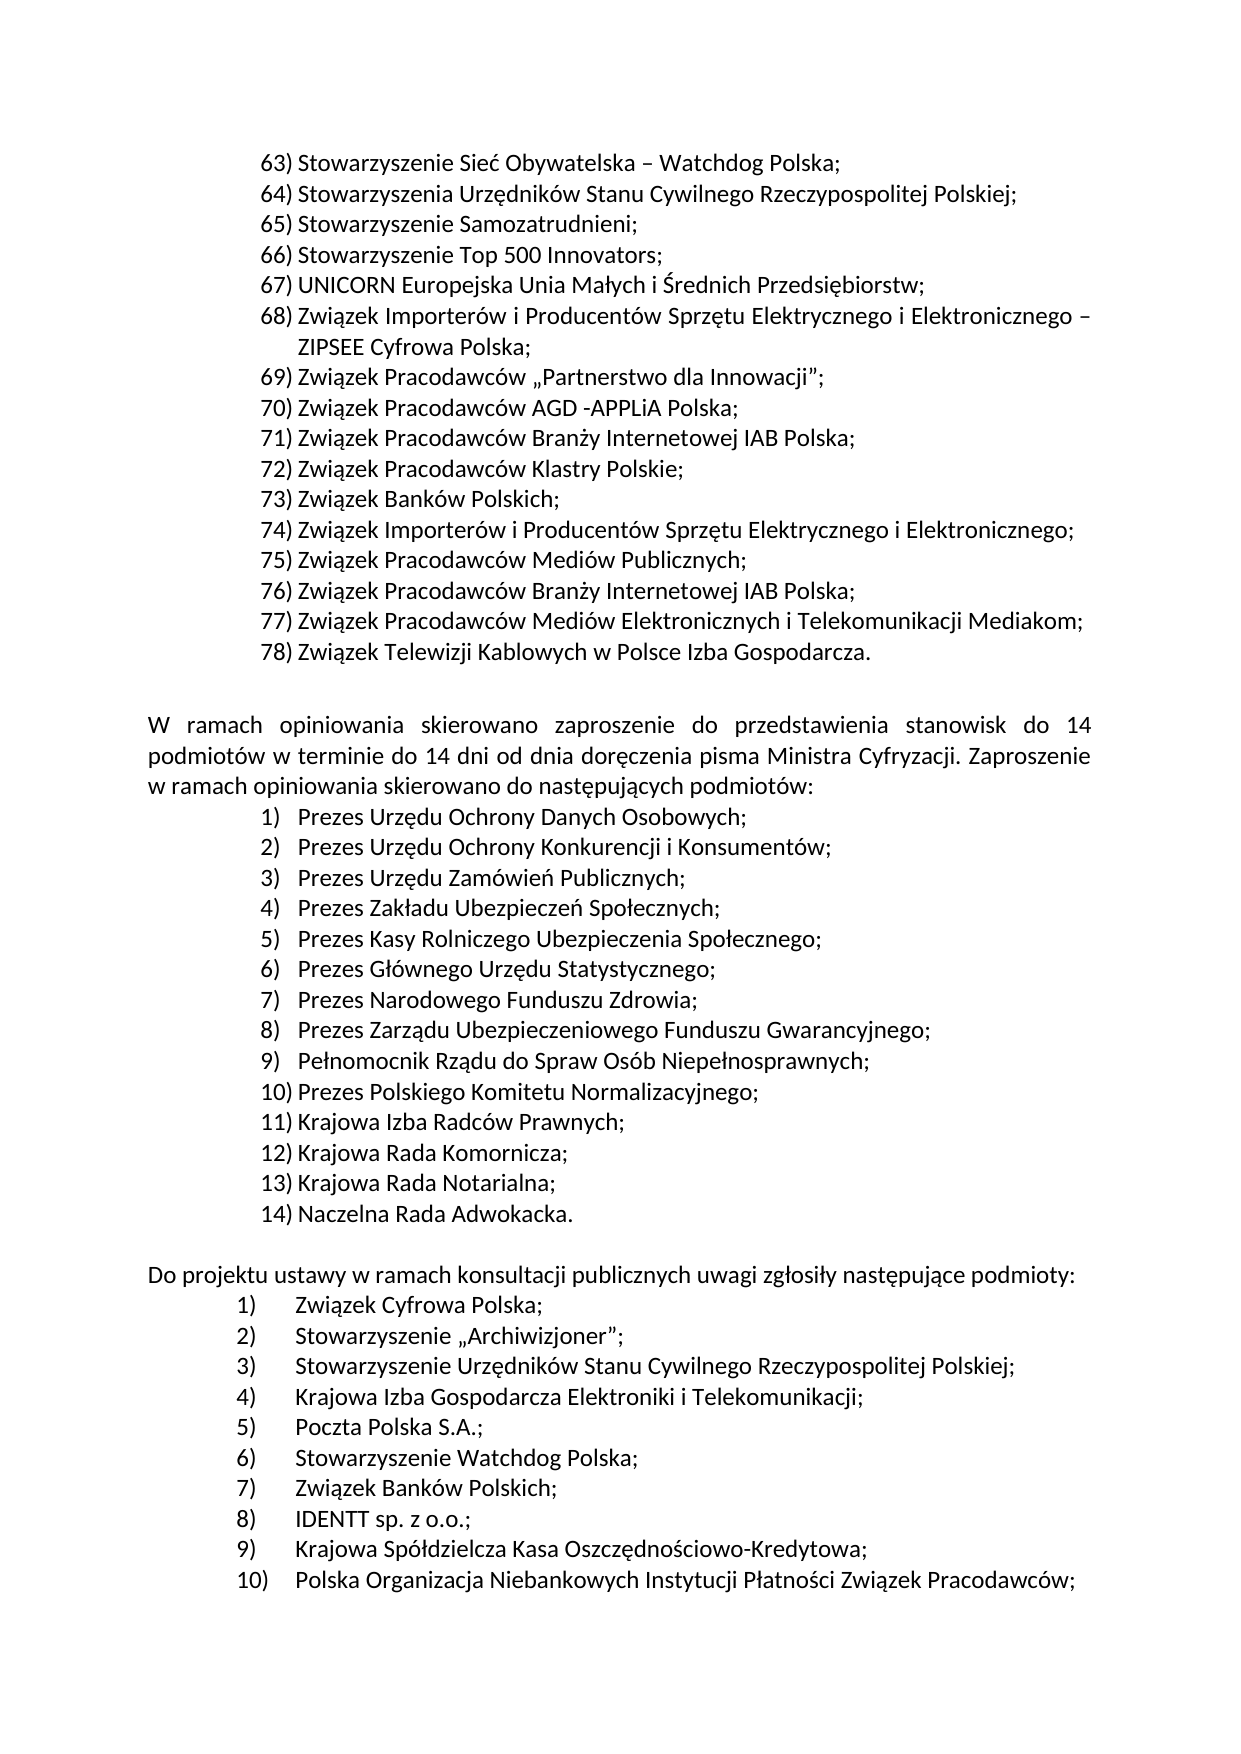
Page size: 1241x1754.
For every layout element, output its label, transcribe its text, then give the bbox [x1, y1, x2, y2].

list Prezes Urzędu Ochrony Konkurencji i Konsumentów; [260, 832, 1093, 862]
list Krajowa Izba Gospodarcza Elektroniki i Telekomunikacji; [236, 1381, 1093, 1411]
list Związek Banków Polskich; [236, 1472, 1093, 1503]
list Krajowa Izba Radców Prawnych; [260, 1106, 1093, 1137]
list Poczta Polska S.A.; [236, 1411, 1093, 1442]
list Związek Telewizji Kablowych w Polsce Izba Gospodarcza. [260, 636, 1093, 666]
list Krajowa Rada Notarialna; [260, 1167, 1093, 1198]
list Prezes Kasy Rolniczego Ubezpieczenia Społecznego; [260, 923, 1093, 954]
list Prezes Narodowego Funduszu Zdrowia; [260, 984, 1093, 1015]
list Prezes Zarządu Ubezpieczeniowego Funduszu Gwarancyjnego; [260, 1015, 1093, 1045]
list Stowarzyszenie Top 500 Innovators; [260, 239, 1093, 270]
list Związek Banków Polskich; [260, 483, 1093, 514]
list Związek Pracodawców Mediów Elektronicznych i Telekomunikacji Mediakom; [260, 605, 1093, 636]
list Związek Pracodawców Klastry Polskie; [260, 453, 1093, 483]
list UNICORN Europejska Unia Małych i Średnich Przedsiębiorstw; [260, 270, 1093, 300]
list Polska Organizacja Niebankowych Instytucji Płatności Związek Pracodawców; [236, 1564, 1093, 1594]
list Prezes Urzędu Zamówień Publicznych; [260, 862, 1093, 893]
list Związek Pracodawców „Partnerstwo dla Innowacji”; [260, 361, 1093, 392]
list Prezes Polskiego Komitetu Normalizacyjnego; [260, 1076, 1093, 1106]
list Związek Pracodawców Mediów Publicznych; [260, 544, 1093, 575]
list Stowarzyszenie Sieć Obywatelska – Watchdog Polska; [260, 148, 1093, 178]
list Stowarzyszenie „Archiwizjoner”; [236, 1320, 1093, 1350]
list Prezes Głównego Urzędu Statystycznego; [260, 954, 1093, 984]
list Związek Pracodawców Branży Internetowej IAB Polska; [260, 575, 1093, 605]
list Stowarzyszenie Urzędników Stanu Cywilnego Rzeczypospolitej Polskiej; [236, 1350, 1093, 1381]
list Pełnomocnik Rządu do Spraw Osób Niepełnosprawnych; [260, 1045, 1093, 1076]
list Związek Importerów i Producentów Sprzętu Elektrycznego i Elektronicznego – ZIPSEE Cyfrowa Polska; [260, 300, 1093, 361]
list Stowarzyszenia Urzędników Stanu Cywilnego Rzeczypospolitej Polskiej; [260, 178, 1093, 209]
list Prezes Zakładu Ubezpieczeń Społecznych; [260, 893, 1093, 923]
list IDENTT sp. z o.o.; [236, 1503, 1093, 1533]
text W ramach opiniowania skierowano zaproszenie do przedstawienia stanowisk do 14 podmiotów w terminie do 14 dni od dnia doręczenia pisma Ministra Cyfryzacji. Zaproszenie w ramach opiniowania skierowano do następujących podmiotów: [148, 709, 1093, 801]
list Stowarzyszenie Watchdog Polska; [236, 1442, 1093, 1472]
list Związek Cyfrowa Polska; [236, 1289, 1093, 1320]
list Krajowa Rada Komornicza; [260, 1137, 1093, 1167]
text Do projektu ustawy w ramach konsultacji publicznych uwagi zgłosiły następujące podmioty: [148, 1259, 1093, 1289]
list Krajowa Spółdzielcza Kasa Oszczędnościowo-Kredytowa; [236, 1533, 1093, 1564]
list Związek Pracodawców Branży Internetowej IAB Polska; [260, 422, 1093, 453]
list Związek Pracodawców AGD -APPLiA Polska; [260, 392, 1093, 422]
list Prezes Urzędu Ochrony Danych Osobowych; [260, 801, 1093, 832]
list Naczelna Rada Adwokacka. [260, 1198, 1093, 1228]
list Związek Importerów i Producentów Sprzętu Elektrycznego i Elektronicznego; [260, 514, 1093, 544]
list Stowarzyszenie Samozatrudnieni; [260, 209, 1093, 239]
